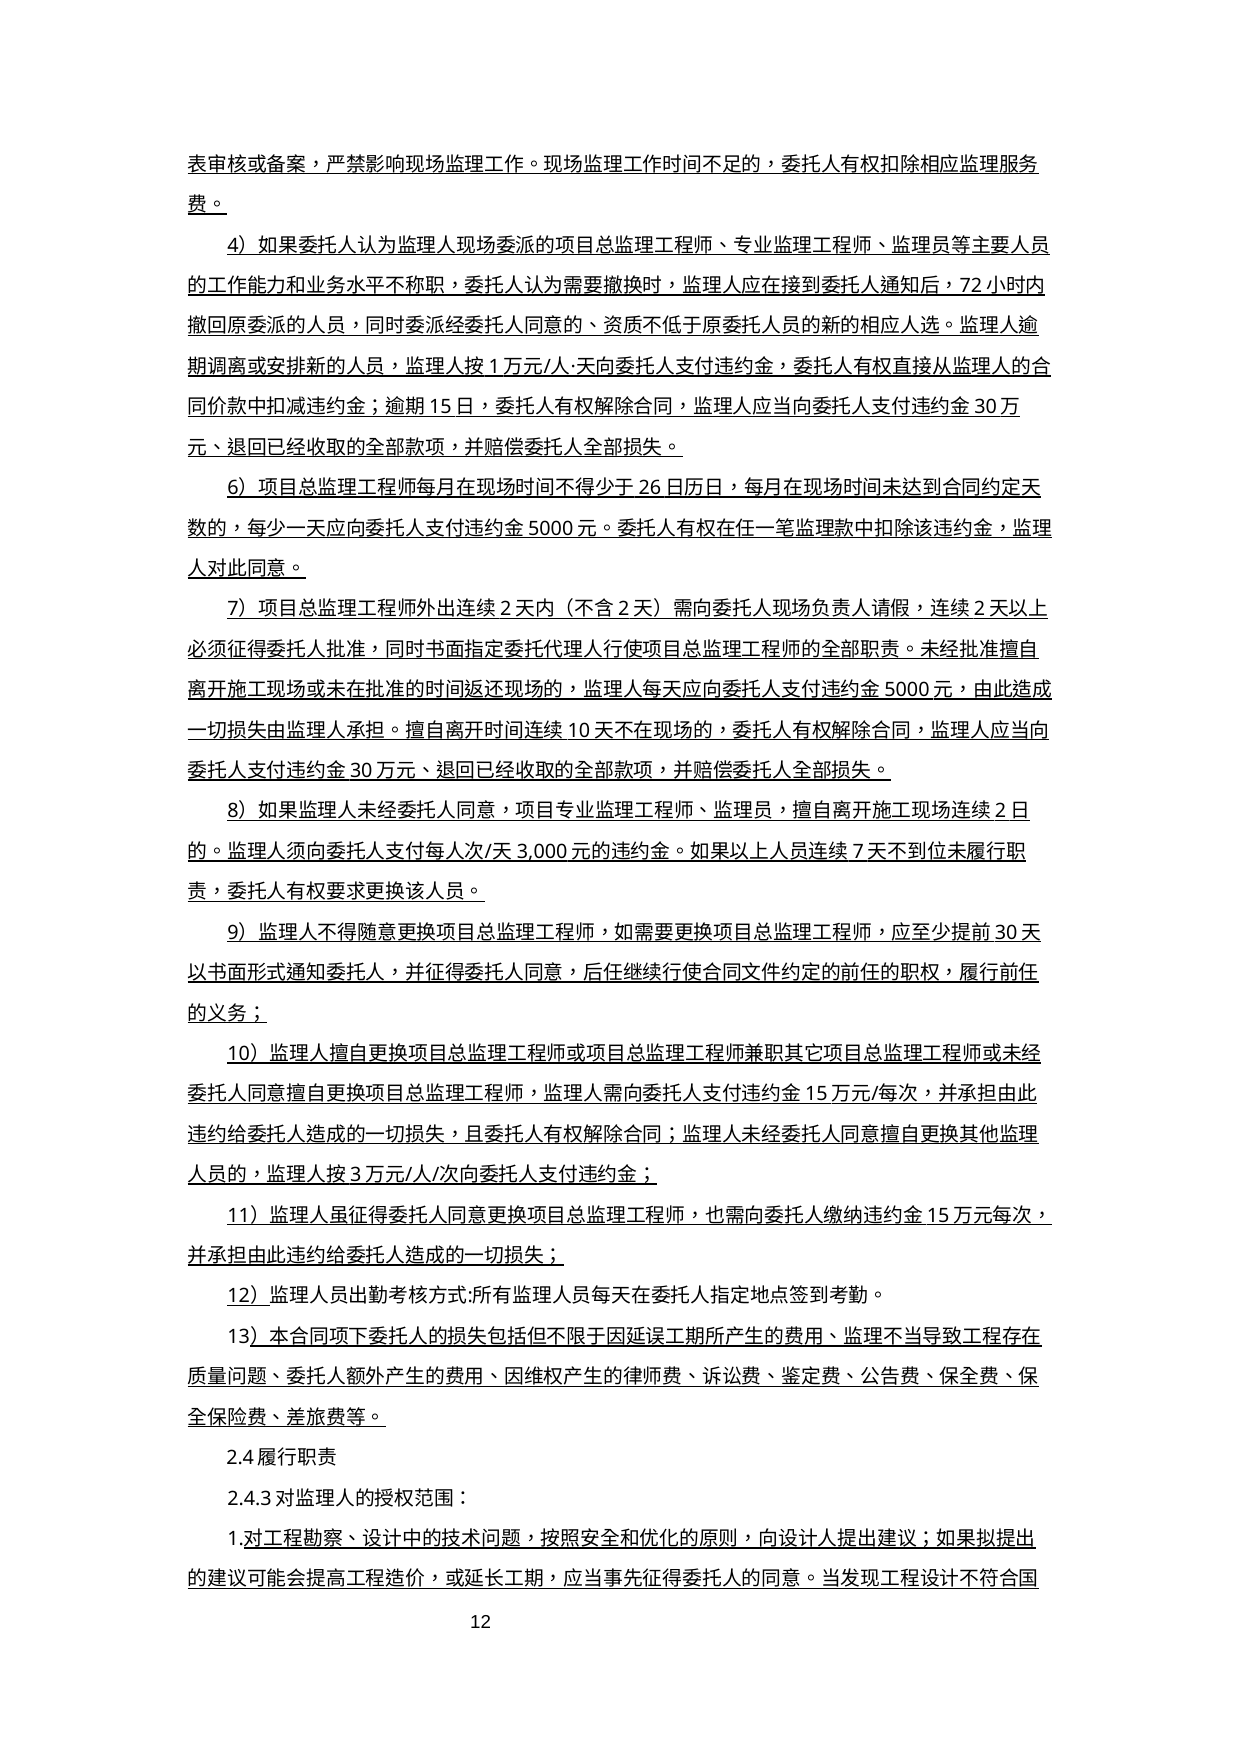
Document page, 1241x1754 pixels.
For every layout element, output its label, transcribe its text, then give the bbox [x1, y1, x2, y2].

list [187, 1524, 1053, 1592]
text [187, 150, 1053, 217]
list 2.4.3对监理人的授权范围： [187, 1484, 1053, 1511]
list 2.4履行职责 [187, 1443, 1053, 1470]
text 8）如果监理人未经委托人同意，项目专业监理工程师、监理员，擅自离开施工现场连续2日的。监理人须向委托人支付每人次/天 3,000元的违约金。如果以上人员连续7天不到位未履行职责，委托人有权要求更换该人员。 [187, 797, 1053, 904]
text 9）监理人不得随意更换项目总监理工程师，如需要更换项目总监理工程师，应至少提前30天以书面形式通知委托人，并征得委托人同意，后任继续行使合同文件约定的前任的职权，履行前任的义务； [187, 918, 1053, 1026]
text 12）监理人员出勤考核方式:所有监理人员每天在委托人指定地点签到考勤。 [187, 1282, 1053, 1309]
text 13）本合同项下委托人的损失包括但不限于因延误工期所产生的费用、监理不当导致工程存在质量问题、委托人额外产生的费用、因维权产生的律师费、诉讼费、鉴定费、公告费、保全费、保全保险费、差旅费等。 [187, 1322, 1053, 1430]
text 11）监理人虽征得委托人同意更换项目总监理工程师，也需向委托人缴纳违约金15万元每次，并承担由此违约给委托人造成的一切损失； [187, 1201, 1053, 1268]
text 6）项目总监理工程师每月在现场时间不得少于26日历日，每月在现场时间未达到合同约定天数的，每少一天应向委托人支付违约金5000元。委托人有权在任一笔监理款中扣除该违约金，监理人对此同意。 [187, 473, 1053, 581]
text 10）监理人擅自更换项目总监理工程师或项目总监理工程师兼职其它项目总监理工程师或未经委托人同意擅自更换项目总监理工程师，监理人需向委托人支付违约金15万元/每次，并承担由此违约给委托人造成的一切损失，且委托人有权解除合同；监理人未经委托人同意擅自更换其他监理人员的，监理人按3万元/人/次向委托人支付违约金； [187, 1039, 1053, 1187]
text 4）如果委托人认为监理人现场委派的项目总监理工程师、专业监理工程师、监理员等主要人员的工作能力和业务水平不称职，委托人认为需要撤换时，监理人应在接到委托人通知后，72小时内撤回原委派的人员，同时委派经委托人同意的、资质不低于原委托人员的新的相应人选。监理人逾期调离或安排新的人员，监理人按1万元/人·天向委托人支付违约金，委托人有权直接从监理人的合同价款中扣减违约金；逾期15日，委托人有权解除合同，监理人应当向委托人支付违约金30万元、退回已经收取的全部款项，并赔偿委托人全部损失。 [187, 231, 1053, 460]
text 7）项目总监理工程师外出连续2天内（不含2天）需向委托人现场负责人请假，连续2天以上必须征得委托人批准，同时书面指定委托代理人行使项目总监理工程师的全部职责。未经批准擅自离开施工现场或未在批准的时间返还现场的，监理人每天应向委托人支付违约金5000元，由此造成一切损失由监理人承担。擅自离开时间连续10天不在现场的，委托人有权解除合同，监理人应当向委托人支付违约金30万元、退回已经收取的全部款项，并赔偿委托人全部损失。 [187, 594, 1053, 783]
